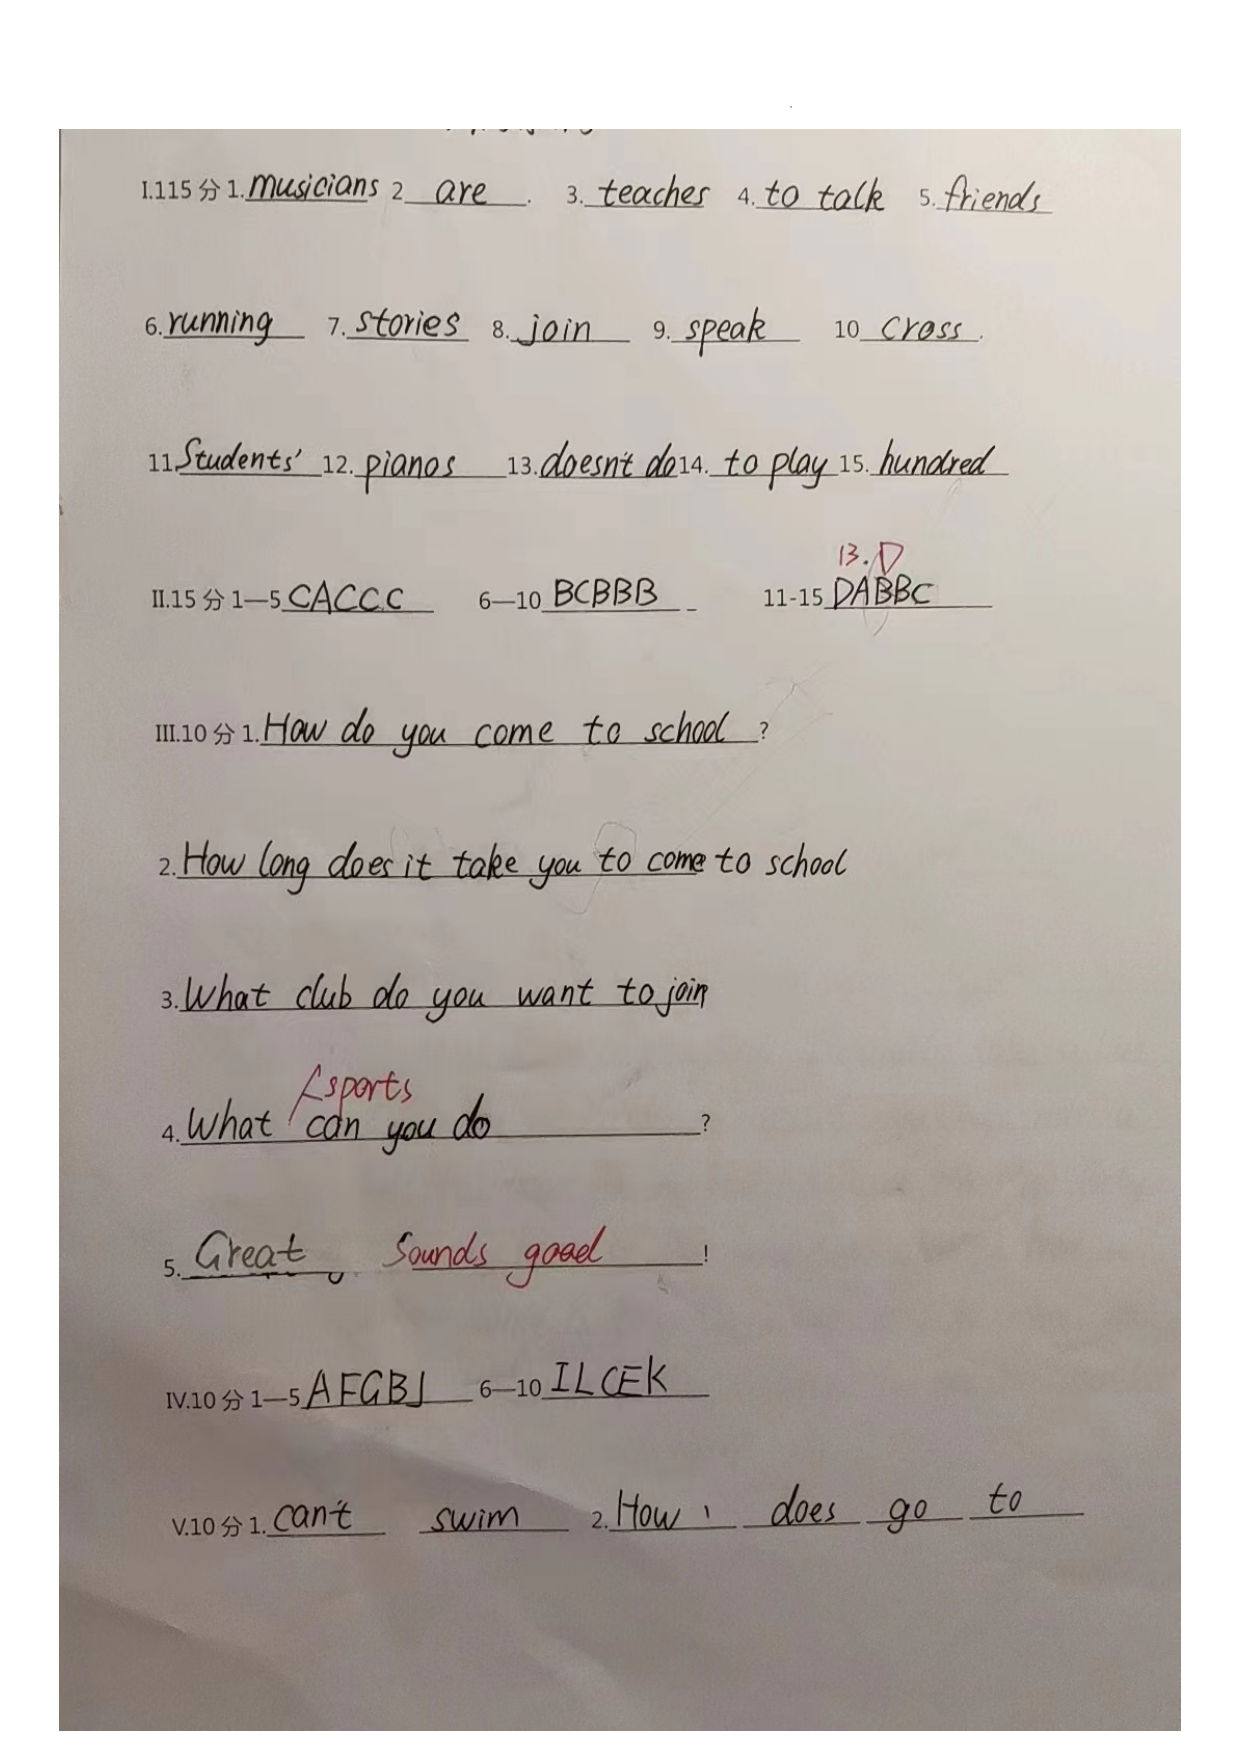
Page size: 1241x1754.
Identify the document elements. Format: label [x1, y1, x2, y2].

picture [59, 129, 1181, 1731]
